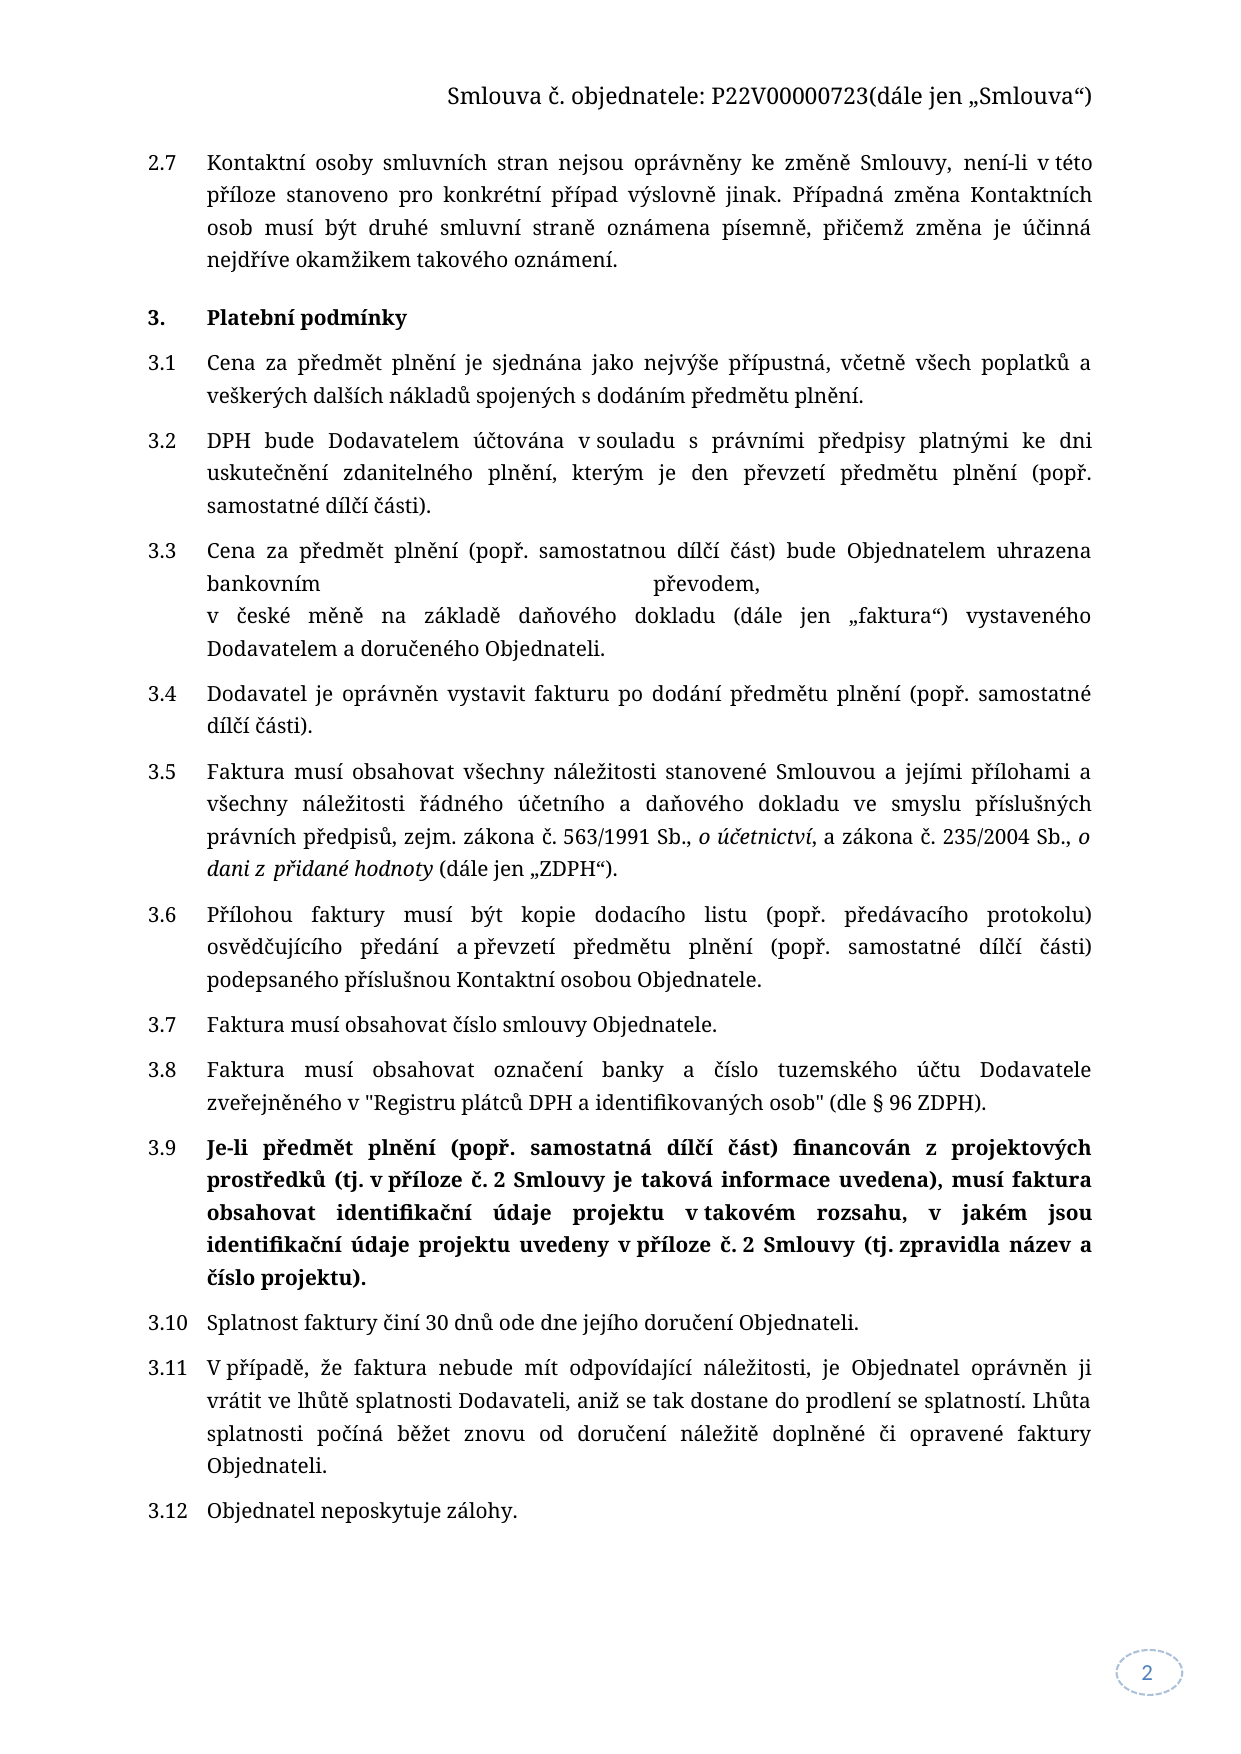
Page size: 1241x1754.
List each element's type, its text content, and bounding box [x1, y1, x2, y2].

list Přílohou faktury musí být kopie dodacího listu (popř. předávacího protokolu) osvědčujícího předání a převzetí předmětu plnění (popř. samostatné dílčí části) podepsaného příslušnou Kontaktní osobou Objednatele. [148, 900, 1093, 993]
list Faktura musí obsahovat číslo smlouvy Objednatele. [148, 1010, 1093, 1038]
list Je-li předmět plnění (popř. samostatná dílčí část) financován z projektových prostředků (tj. v příloze č. 2 Smlouvy je taková informace uvedena), musí faktura obsahovat identifikační údaje projektu v takovém rozsahu, v jakém jsou identifikační údaje projektu uvedeny v příloze č. 2 Smlouvy (tj. zpravidla název a číslo projektu). [148, 1133, 1093, 1292]
list Platební podmínky [148, 303, 1093, 331]
list Cena za předmět plnění je sjednána jako nejvýše přípustná, včetně všech poplatků a veškerých dalších nákladů spojených s dodáním předmětu plnění. [148, 348, 1093, 409]
list Dodavatel je oprávněn vystavit fakturu po dodání předmětu plnění (popř. samostatné dílčí části). [148, 679, 1093, 740]
list Faktura musí obsahovat všechny náležitosti stanovené Smlouvou a jejími přílohami a všechny náležitosti řádného účetního a daňového dokladu ve smyslu příslušných právních předpisů, zejm. zákona č. 563/1991 Sb., o účetnictví, a zákona č. 235/2004 Sb., o dani z přidané hodnoty (dále jen „ZDPH“). [148, 757, 1093, 883]
list Faktura musí obsahovat označení banky a číslo tuzemského účtu Dodavatele zveřejněného v "Registru plátců DPH a identifikovaných osob" (dle § 96 ZDPH). [148, 1055, 1093, 1116]
list V případě, že faktura nebude mít odpovídající náležitosti, je Objednatel oprávněn ji vrátit ve lhůtě splatnosti Dodavateli, aniž se tak dostane do prodlení se splatností. Lhůta splatnosti počíná běžet znovu od doručení náležitě doplněné či opravené faktury Objednateli. [148, 1353, 1093, 1480]
list Splatnost faktury činí 30 dnů ode dne jejího doručení Objednateli. [148, 1308, 1093, 1337]
list Objednatel neposkytuje zálohy. [148, 1496, 1093, 1525]
list Kontaktní osoby smluvních stran nejsou oprávněny ke změně Smlouvy, není-li v této příloze stanoveno pro konkrétní případ výslovně jinak. Případná změna Kontaktních osob musí být druhé smluvní straně oznámena písemně, přičemž změna je účinná nejdříve okamžikem takového oznámení. [148, 148, 1093, 274]
list Cena za předmět plnění (popř. samostatnou dílčí část) bude Objednatelem uhrazena bankovním převodem, v české měně na základě daňového dokladu (dále jen „faktura“) vystaveného Dodavatelem a doručeného Objednateli. [148, 536, 1093, 662]
list DPH bude Dodavatelem účtována v souladu s právními předpisy platnými ke dni uskutečnění zdanitelného plnění, kterým je den převzetí předmětu plnění (popř. samostatné dílčí části). [148, 426, 1093, 519]
